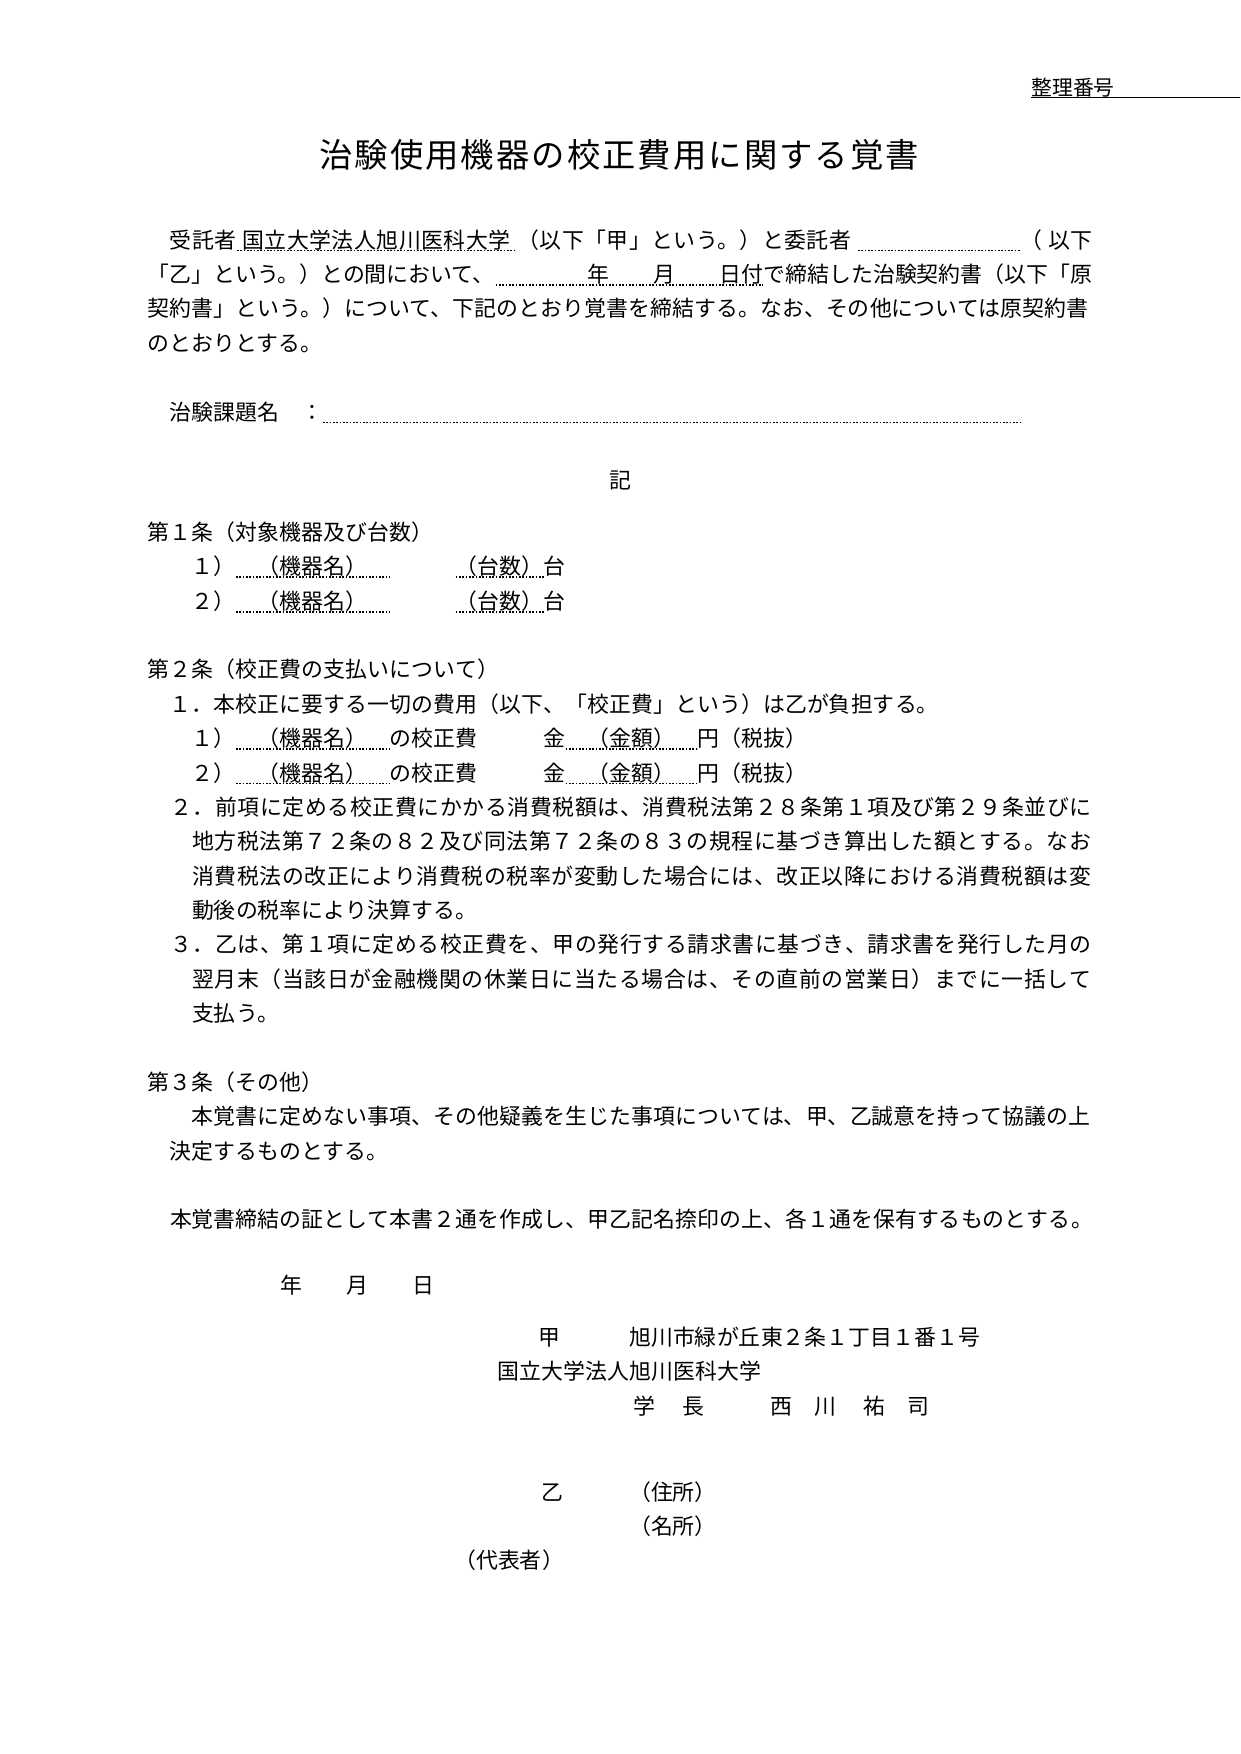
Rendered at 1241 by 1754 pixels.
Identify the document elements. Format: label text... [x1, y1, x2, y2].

text 甲 旭川市緑が丘東２条１丁目１番１号 [148, 1319, 1092, 1353]
text 本覚書締結の証として本書２通を作成し、甲乙記名捺印の上、各１通を保有するものとする。 [148, 1201, 1092, 1235]
text 年 月 日 [148, 1267, 1092, 1301]
text ２） （機器名） （台数）台 [148, 582, 1092, 617]
text １．本校正に要する一切の費用（以下、「校正費」という）は乙が負担する。 [148, 685, 1092, 720]
text 治験課題名 ： [148, 393, 1092, 428]
text 記 [148, 462, 1092, 496]
text 第３条（その他） [148, 1063, 1092, 1098]
text 治験使用機器の校正費用に関する覚書 [148, 118, 1092, 187]
text １） （機器名） （台数）台 [148, 548, 1092, 582]
text 乙 （住所） [148, 1473, 1092, 1508]
text 第２条（校正費の支払いについて） [148, 651, 1092, 685]
text （代表者） [148, 1542, 1092, 1576]
text 国立大学法人旭川医科大学 [148, 1353, 1092, 1387]
text 学 長 西 川 祐 司 [148, 1387, 1092, 1422]
text 本覚書に定めない事項、その他疑義を生じた事項については、甲、乙誠意を持って協議の上決定するものとする。 [148, 1098, 1092, 1167]
text 第１条（対象機器及び台数） [148, 513, 1092, 548]
text 受託者 国立大学法人旭川医科大学 （以下「甲」という。）と委託者 （ 以下「乙」という。）との間において、 年 月 日付で締結した治験契約書（以下「原契約書」という。）について、下記のとおり覚書を締結する。なお、その他については原契約書のとおりとする。 [148, 221, 1092, 359]
text ３．乙は、第１項に定める校正費を、甲の発行する請求書に基づき、請求書を発行した月の翌月末（当該日が金融機関の休業日に当たる場合は、その直前の営業日）までに一括して支払う。 [148, 926, 1092, 1029]
text ２） （機器名） の校正費 金 （金額） 円（税抜） [148, 754, 1092, 788]
text １） （機器名） の校正費 金 （金額） 円（税抜） [148, 720, 1092, 754]
text （名所） [148, 1508, 1092, 1542]
text ２．前項に定める校正費にかかる消費税額は、消費税法第２８条第１項及び第２９条並びに地方税法第７２条の８２及び同法第７２条の８３の規程に基づき算出した額とする。なお、消費税法の改正により消費税の税率が変動した場合には、改正以降における消費税額は変動後の税率により決算する。 [148, 788, 1092, 926]
